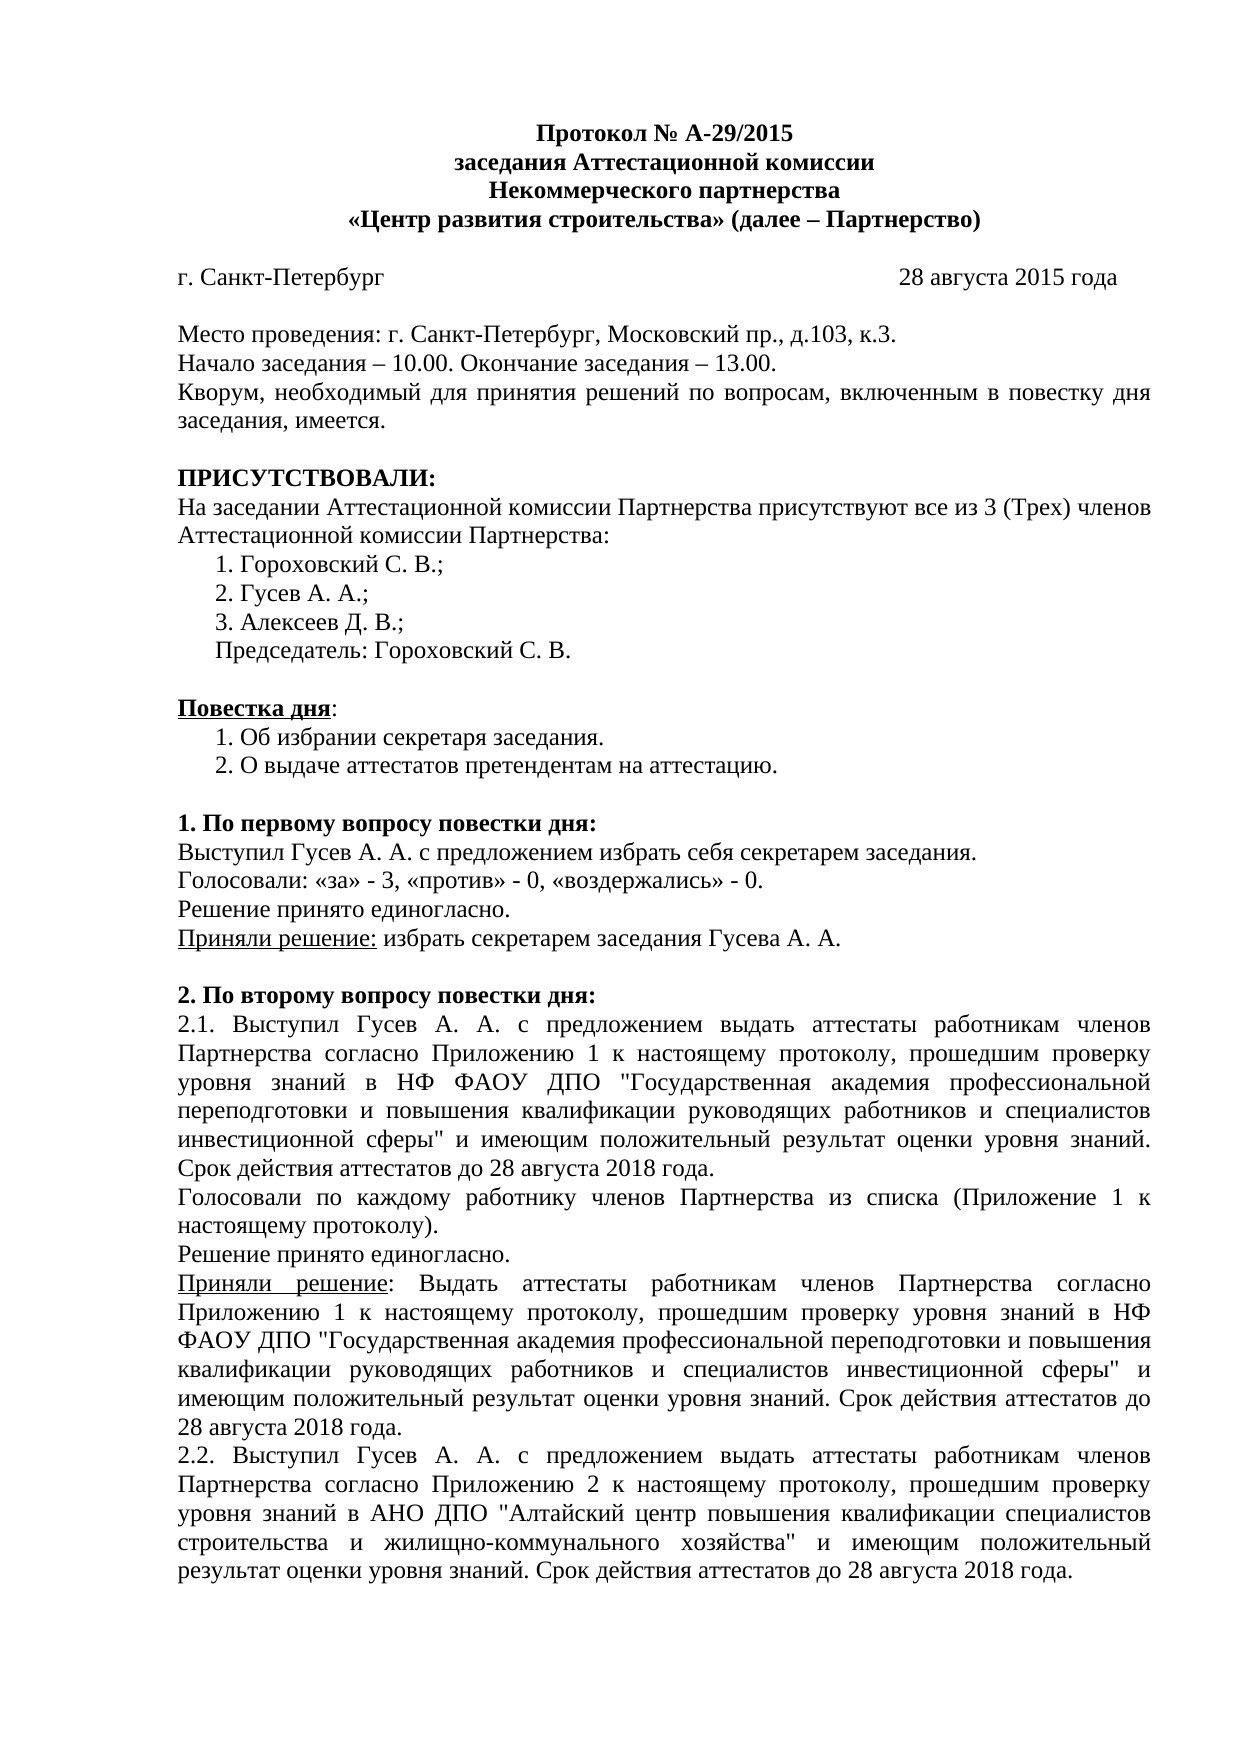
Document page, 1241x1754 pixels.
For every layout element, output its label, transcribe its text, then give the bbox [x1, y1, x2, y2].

text Некоммерческого партнерства [177, 176, 1152, 204]
text Место проведения: г. Санкт-Петербург, Московский пр., д.103, к.3. [177, 319, 1152, 348]
text На заседании Аттестационной комиссии Партнерства присутствуют все из 3 (Трех) членов Аттестационной комиссии Партнерства: [177, 492, 1152, 549]
text 2.2. Выступил Гусев А. А. с предложением выдать аттестаты работникам членов Партнерства согласно Приложению 2 к настоящему протоколу, прошедшим проверку уровня знаний в АНО ДПО "Алтайский центр повышения квалификации специалистов строительства и жилищно-коммунального хозяйства" и имеющим положительный результат оценки уровня знаний. Срок действия аттестатов до 28 августа 2018 года. [177, 1441, 1152, 1584]
text 1. По первому вопросу повестки дня: [177, 808, 1152, 837]
text Начало заседания – 10.00. Окончание заседания – 13.00. [177, 348, 1152, 377]
text 2. О выдаче аттестатов претендентам на аттестацию. [215, 751, 1152, 779]
text Выступил Гусев А. А. с предложением избрать себя секретарем заседания. [177, 837, 1152, 866]
text Повестка дня: [177, 693, 1152, 722]
text г. Санкт-Петербург 28 августа 2015 года [177, 262, 1152, 291]
text Приняли решение: Выдать аттестаты работникам членов Партнерства согласно Приложению 1 к настоящему протоколу, прошедшим проверку уровня знаний в НФ ФАОУ ДПО "Государственная академия профессиональной переподготовки и повышения квалификации руководящих работников и специалистов инвестиционной сферы" и имеющим положительный результат оценки уровня знаний. Срок действия аттестатов до 28 августа 2018 года. [177, 1268, 1152, 1441]
text Решение принято единогласно. [177, 894, 1152, 923]
text Приняли решение: избрать секретарем заседания Гусева А. А. [177, 923, 1152, 952]
text Председатель: Гороховский С. В. [215, 636, 1152, 664]
text Голосовали: «за» - 3, «против» - 0, «воздержались» - 0. [177, 866, 1152, 894]
text «Центр развития строительства» (далее – Партнерство) [177, 204, 1152, 233]
text ПРИСУТСТВОВАЛИ: [177, 463, 1152, 492]
text 2.1. Выступил Гусев А. А. с предложением выдать аттестаты работникам членов Партнерства согласно Приложению 1 к настоящему протоколу, прошедшим проверку уровня знаний в НФ ФАОУ ДПО "Государственная академия профессиональной переподготовки и повышения квалификации руководящих работников и специалистов инвестиционной сферы" и имеющим положительный результат оценки уровня знаний. Срок действия аттестатов до 28 августа 2018 года. [177, 1009, 1152, 1182]
text 2. По второму вопросу повестки дня: [177, 981, 1152, 1009]
text 3. Алексеев Д. В.; [215, 607, 1152, 636]
text 1. Об избрании секретаря заседания. [215, 722, 1152, 751]
text 2. Гусев А. А.; [215, 578, 1152, 607]
text Решение принято единогласно. [177, 1239, 1152, 1268]
text 1. Гороховский С. В.; [215, 549, 1152, 578]
text заседания Аттестационной комиссии [177, 147, 1152, 176]
text Кворум, необходимый для принятия решений по вопросам, включенным в повестку дня заседания, имеется. [177, 377, 1152, 434]
text Голосовали по каждому работнику членов Партнерства из списка (Приложение 1 к настоящему протоколу). [177, 1182, 1152, 1239]
text Протокол № А-29/2015 [177, 118, 1152, 147]
